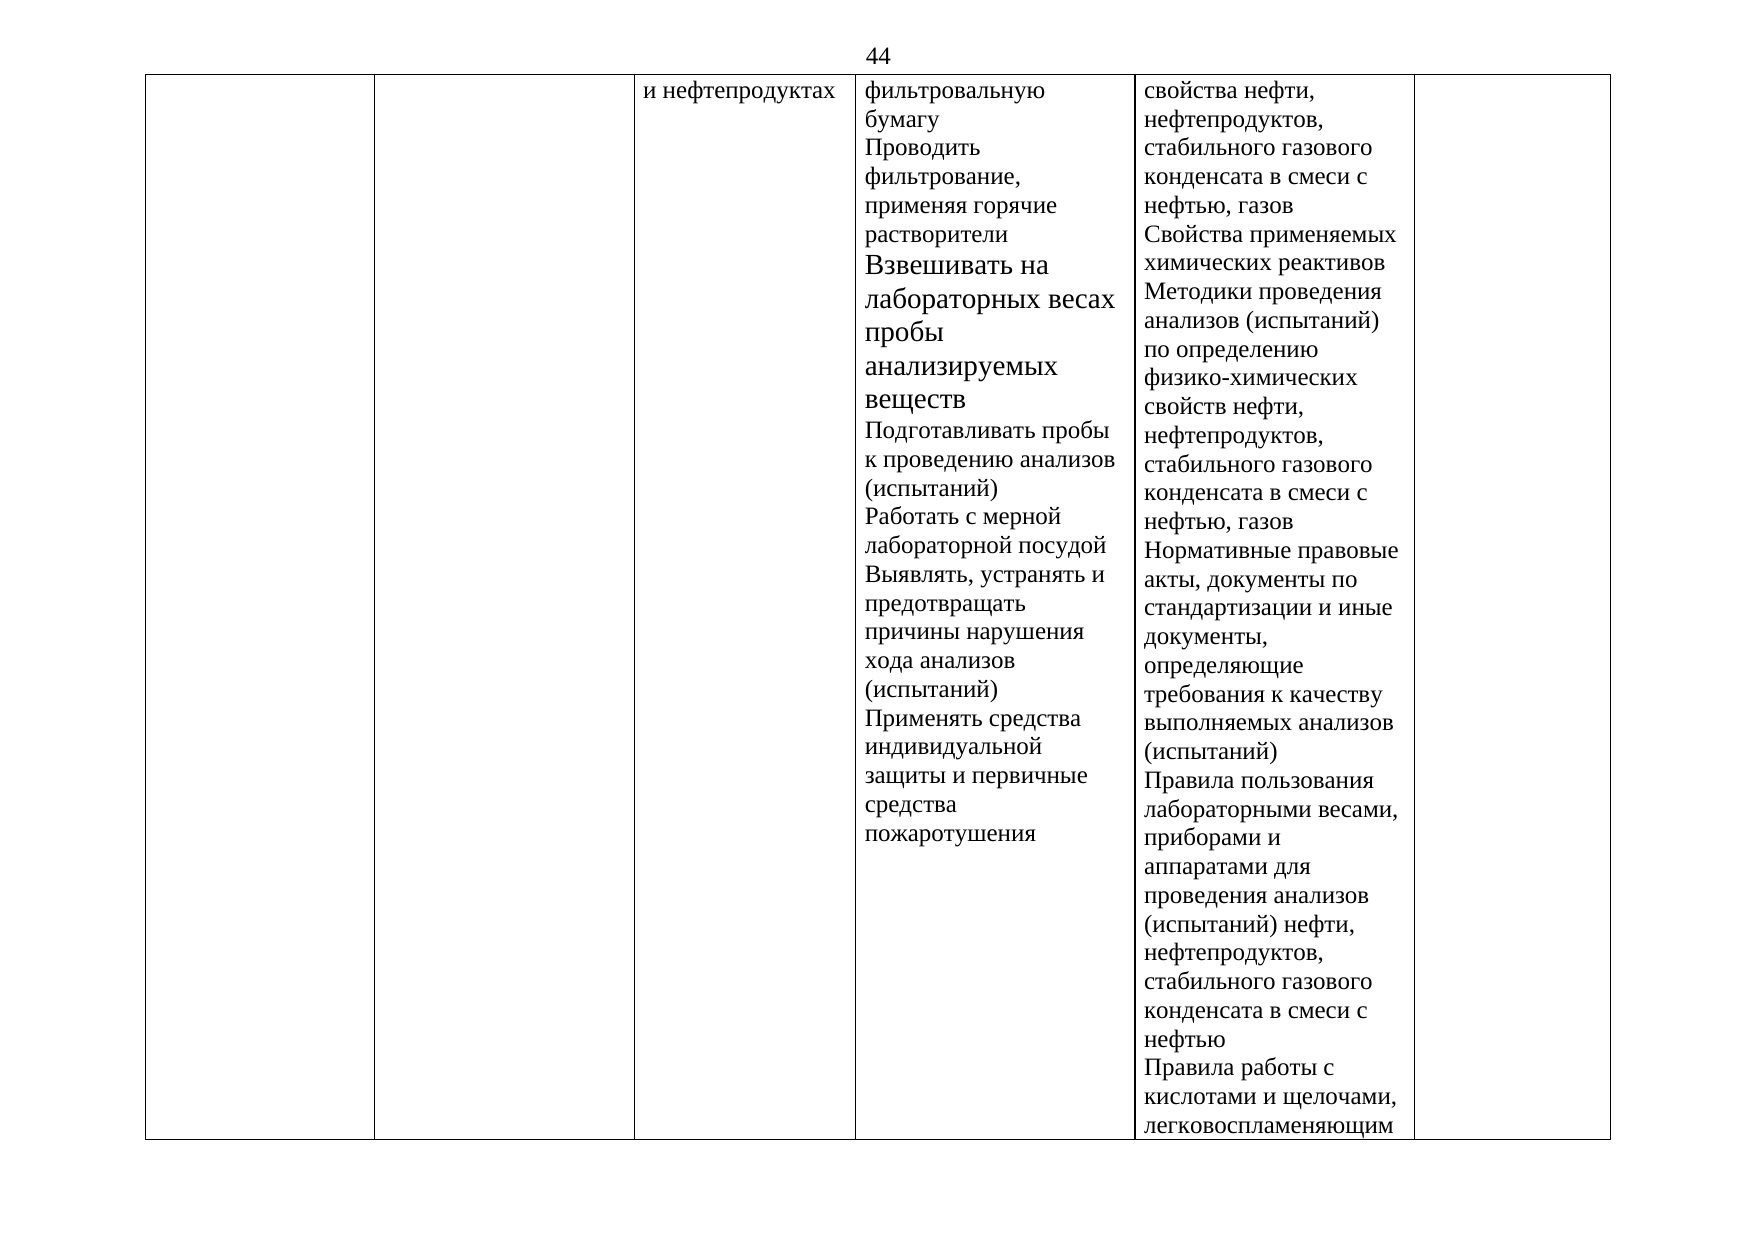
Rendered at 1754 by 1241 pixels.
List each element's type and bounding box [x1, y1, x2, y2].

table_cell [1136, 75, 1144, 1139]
table_cell [1415, 75, 1610, 1139]
table_cell [635, 75, 855, 1139]
table_cell [856, 75, 1134, 1139]
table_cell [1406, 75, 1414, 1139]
